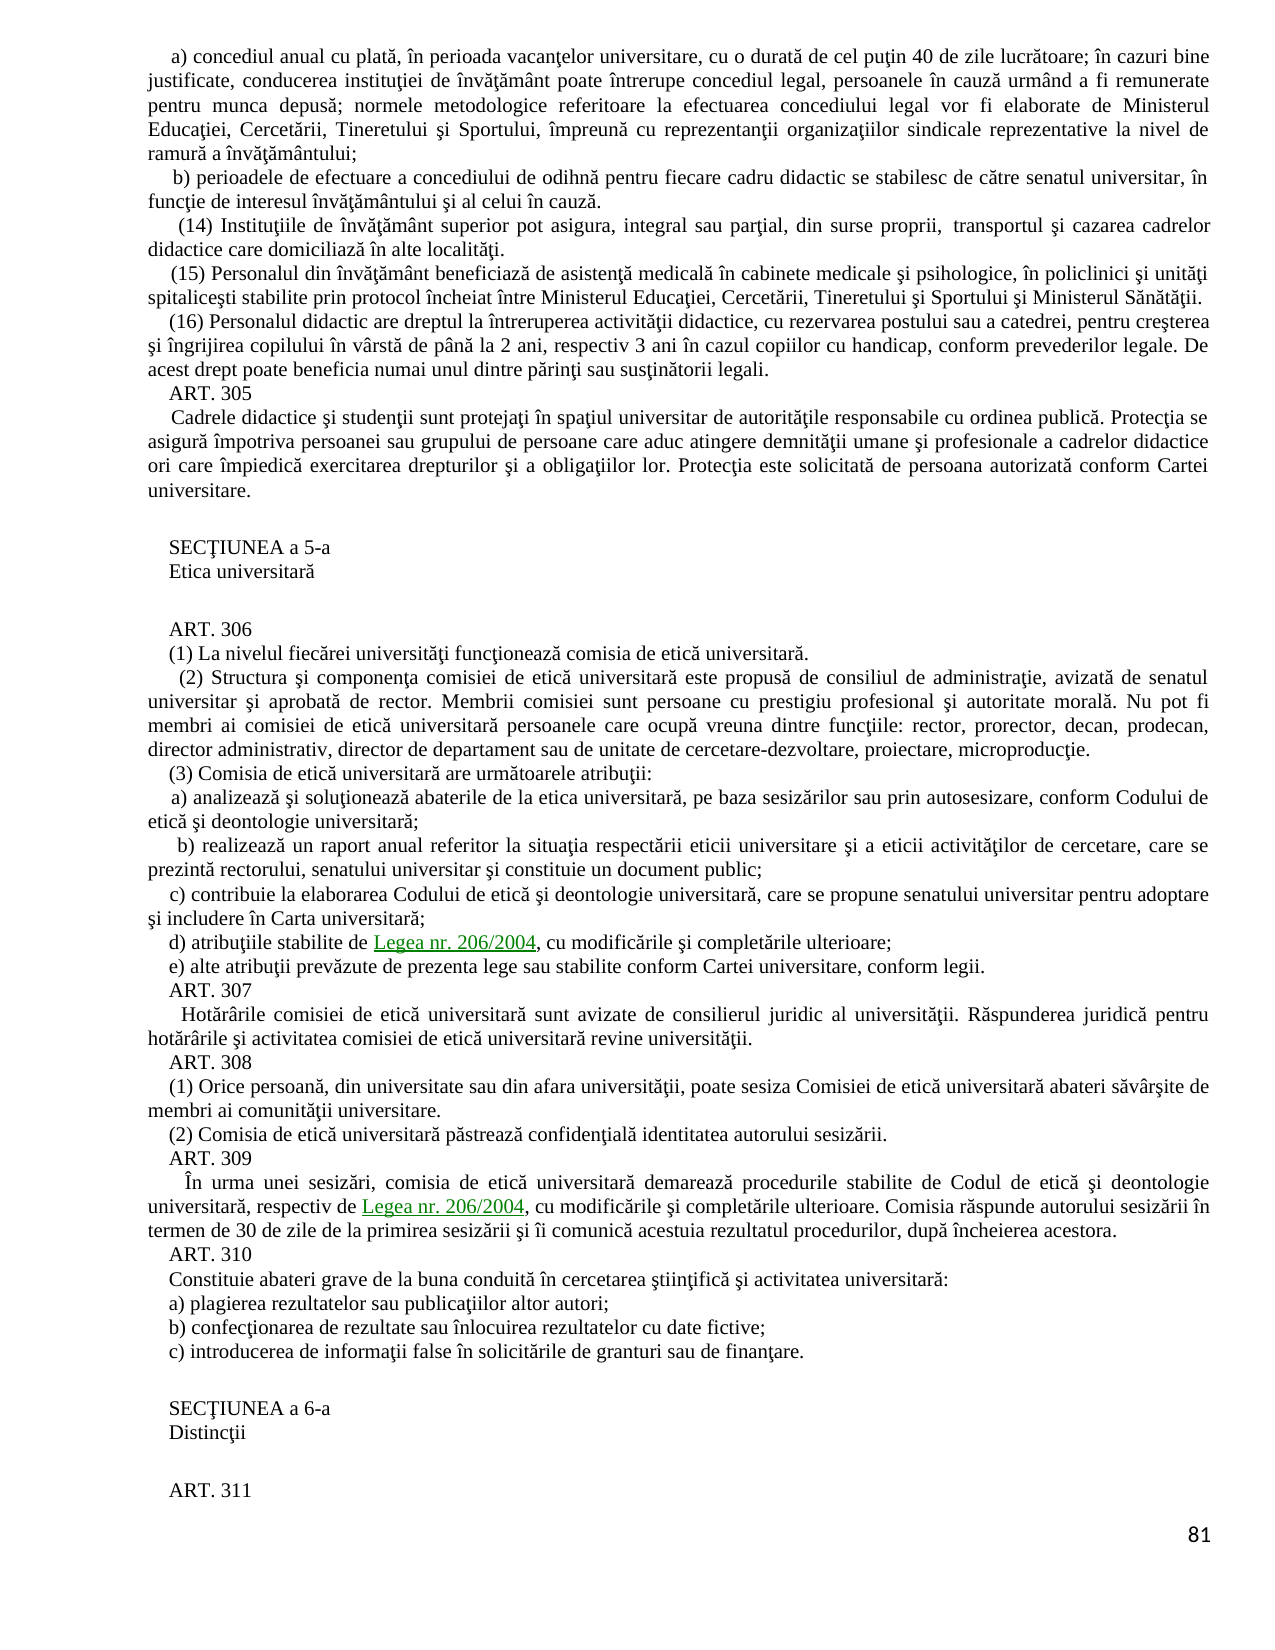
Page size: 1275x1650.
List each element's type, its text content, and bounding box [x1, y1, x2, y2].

text Cadrele didactice şi studenţii sunt protejaţi în spaţiul universitar de autorităţile responsabile cu ordinea publică. Protecţia se asigură împotriva persoanei sau grupului de persoane care aduc atingere demnităţii umane şi profesionale a cadrelor didactice ori care împiedică exercitarea drepturilor şi a obligaţiilor lor. Protecţia este solicitată de persoana autorizată conform Cartei universitare. [148, 405, 1211, 502]
text a) concediul anual cu plată, în perioada vacanţelor universitare, cu o durată de cel puţin 40 de zile lucrătoare; în cazuri bine justificate, conducerea instituţiei de învăţământ poate întrerupe concediul legal, persoanele în cauză urmând a fi remunerate pentru munca depusă; normele metodologice referitoare la efectuarea concediului legal vor fi elaborate de Ministerul Educaţiei, Cercetării, Tineretului şi Sportului, împreună cu reprezentanţii organizaţiilor sindicale reprezentative la nivel de ramură a învăţământului; [148, 44, 1211, 165]
text c) introducerea de informaţii false în solicitările de granturi sau de finanţare. [148, 1339, 1211, 1363]
text b) realizează un raport anual referitor la situaţia respectării eticii universitare şi a eticii activităţilor de cercetare, care se prezintă rectorului, senatului universitar şi constituie un document public; [148, 833, 1211, 881]
text ART. 309 [148, 1146, 1211, 1170]
text ART. 310 [148, 1242, 1211, 1266]
text ART. 308 [148, 1050, 1211, 1074]
text c) contribuie la elaborarea Codului de etică şi deontologie universitară, care se propune senatului universitar pentru adoptare şi includere în Carta universitară; [148, 881, 1211, 929]
text (1) La nivelul fiecărei universităţi funcţionează comisia de etică universitară. [148, 641, 1211, 665]
text Distincţii [148, 1420, 1211, 1444]
text Etica universitară [148, 559, 1211, 583]
text (2) Structura şi componenţa comisiei de etică universitară este propusă de consiliul de administraţie, avizată de senatul universitar şi aprobată de rector. Membrii comisiei sunt persoane cu prestigiu profesional şi autoritate morală. Nu pot fi membri ai comisiei de etică universitară persoanele care ocupă vreuna dintre funcţiile: rector, prorector, decan, prodecan, director administrativ, director de departament sau de unitate de cercetare-dezvoltare, proiectare, microproducţie. [148, 665, 1211, 761]
text ART. 311 [148, 1478, 1211, 1502]
text (15) Personalul din învăţământ beneficiază de asistenţă medicală în cabinete medicale şi psihologice, în policlinici şi unităţi spitaliceşti stabilite prin protocol încheiat între Ministerul Educaţiei, Cercetării, Tineretului şi Sportului şi Ministerul Sănătăţii. [148, 261, 1211, 309]
text (14) Instituţiile de învăţământ superior pot asigura, integral sau parţial, din surse proprii, transportul şi cazarea cadrelor didactice care domiciliază în alte localităţi. [148, 213, 1211, 261]
text (16) Personalul didactic are dreptul la întreruperea activităţii didactice, cu rezervarea postului sau a catedrei, pentru creşterea şi îngrijirea copilului în vârstă de până la 2 ani, respectiv 3 ani în cazul copiilor cu handicap, conform prevederilor legale. De acest drept poate beneficia numai unul dintre părinţi sau susţinătorii legali. [148, 309, 1211, 381]
text ART. 306 [148, 617, 1211, 641]
text Constituie abateri grave de la buna conduită în cercetarea ştiinţifică şi activitatea universitară: [148, 1266, 1211, 1291]
text Hotărârile comisiei de etică universitară sunt avizate de consilierul juridic al universităţii. Răspunderea juridică pentru hotărârile şi activitatea comisiei de etică universitară revine universităţii. [148, 1002, 1211, 1050]
text (2) Comisia de etică universitară păstrează confidenţială identitatea autorului sesizării. [148, 1122, 1211, 1146]
text (3) Comisia de etică universitară are următoarele atribuţii: [148, 761, 1211, 785]
text În urma unei sesizări, comisia de etică universitară demarează procedurile stabilite de Codul de etică şi deontologie universitară, respectiv de Legea nr. 206/2004, cu modificările şi completările ulterioare. Comisia răspunde autorului sesizării în termen de 30 de zile de la primirea sesizării şi îi comunică acestuia rezultatul procedurilor, după încheierea acestora. [148, 1170, 1211, 1242]
text a) plagierea rezultatelor sau publicaţiilor altor autori; [148, 1291, 1211, 1314]
text (1) Orice persoană, din universitate sau din afara universităţii, poate sesiza Comisiei de etică universitară abateri săvârşite de membri ai comunităţii universitare. [148, 1074, 1211, 1122]
text b) perioadele de efectuare a concediului de odihnă pentru fiecare cadru didactic se stabilesc de către senatul universitar, în funcţie de interesul învăţământului şi al celui în cauză. [148, 165, 1211, 213]
text a) analizează şi soluţionează abaterile de la etica universitară, pe baza sesizărilor sau prin autosesizare, conform Codului de etică şi deontologie universitară; [148, 785, 1211, 833]
text SECŢIUNEA a 5-a [148, 535, 1211, 559]
text b) confecţionarea de rezultate sau înlocuirea rezultatelor cu date fictive; [148, 1314, 1211, 1339]
text ART. 307 [148, 978, 1211, 1002]
text ART. 305 [148, 381, 1211, 405]
text e) alte atribuţii prevăzute de prezenta lege sau stabilite conform Cartei universitare, conform legii. [148, 954, 1211, 978]
text SECŢIUNEA a 6-a [148, 1396, 1211, 1420]
text d) atribuţiile stabilite de Legea nr. 206/2004, cu modificările şi completările ulterioare; [148, 929, 1211, 954]
